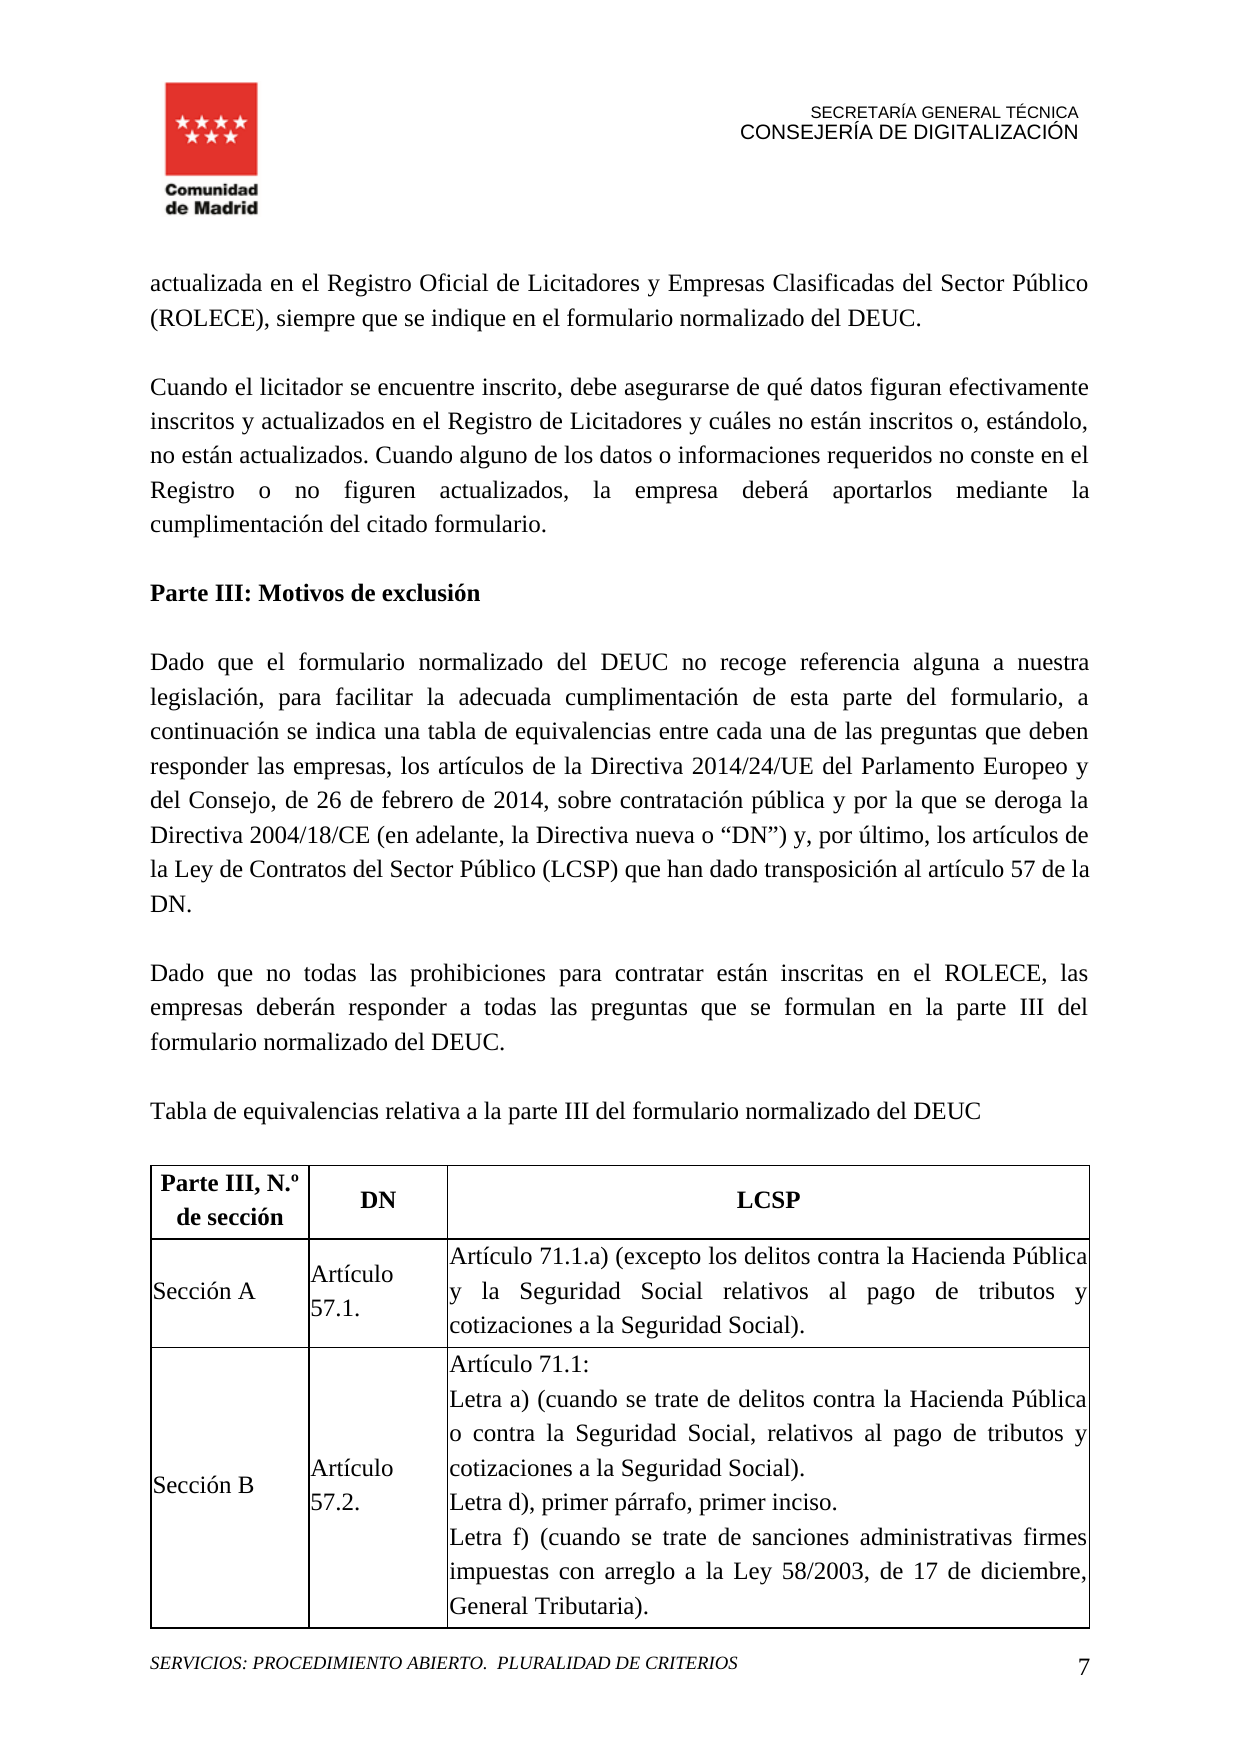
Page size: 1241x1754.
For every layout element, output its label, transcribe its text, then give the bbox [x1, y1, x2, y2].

text Tabla de equivalencias relativa a la parte III del formulario normalizado del DEUC [150, 1096, 1090, 1124]
table_cell Sección B [152, 1348, 308, 1627]
table_cell Artículo 71.1.a) (excepto los delitos contra la Hacienda Pública y la Seguridad Social relativos al pago de tributos y cotizaciones a la Seguridad Social). [448, 1240, 1089, 1346]
table_cell Artículo 57.1. [310, 1240, 447, 1346]
table_cell Sección A [152, 1240, 308, 1346]
picture [161, 81, 262, 217]
table_cell Artículo 57.2. [310, 1348, 447, 1627]
table_cell Artículo 71.1: Letra a) (cuando se trate de delitos contra la Hacienda Pública o contra la Seguridad Social, relativos al pago de tributos y cotizaciones a la Seguridad Social). Letra d), primer párrafo, primer inciso. Letra f) (cuando se trate de sanciones administrativas firmes impuestas con arreglo a la Ley 58/2003, de 17 de diciembre, General Tributaria). [448, 1348, 1089, 1627]
table_header LCSP [448, 1166, 1089, 1238]
text Parte III: Motivos de exclusión [150, 578, 1090, 607]
table_header Parte III, N.º de sección [152, 1166, 308, 1238]
text Dado que el formulario normalizado del DEUC no recoge referencia alguna a nuestra legislación, para facilitar la adecuada cumplimentación de esta parte del formulario, a continuación se indica una tabla de equivalencias entre cada una de las preguntas que deben responder las empresas, los artículos de la Directiva 2014/24/UE del Parlamento Europeo y del Consejo, de 26 de febrero de 2014, sobre contratación pública y por la que se deroga la Directiva 2004/18/CE (en adelante, la Directiva nueva o “DN”) y, por último, los artículos de la Ley de Contratos del Sector Público (LCSP) que han dado transposición al artículo 57 de la DN. [150, 647, 1090, 918]
text Cuando el licitador se encuentre inscrito, debe asegurarse de qué datos figuran efectivamente inscritos y actualizados en el Registro de Licitadores y cuáles no están inscritos o, estándolo, no están actualizados. Cuando alguno de los datos o informaciones requeridos no conste en el Registro o no figuren actualizados, la empresa deberá aportarlos mediante la cumplimentación del citado formulario. [150, 372, 1090, 538]
text Dado que no todas las prohibiciones para contratar están inscritas en el ROLECE, las empresas deberán responder a todas las preguntas que se formulan en la parte III del formulario normalizado del DEUC. [150, 958, 1090, 1056]
table_header DN [310, 1166, 447, 1238]
